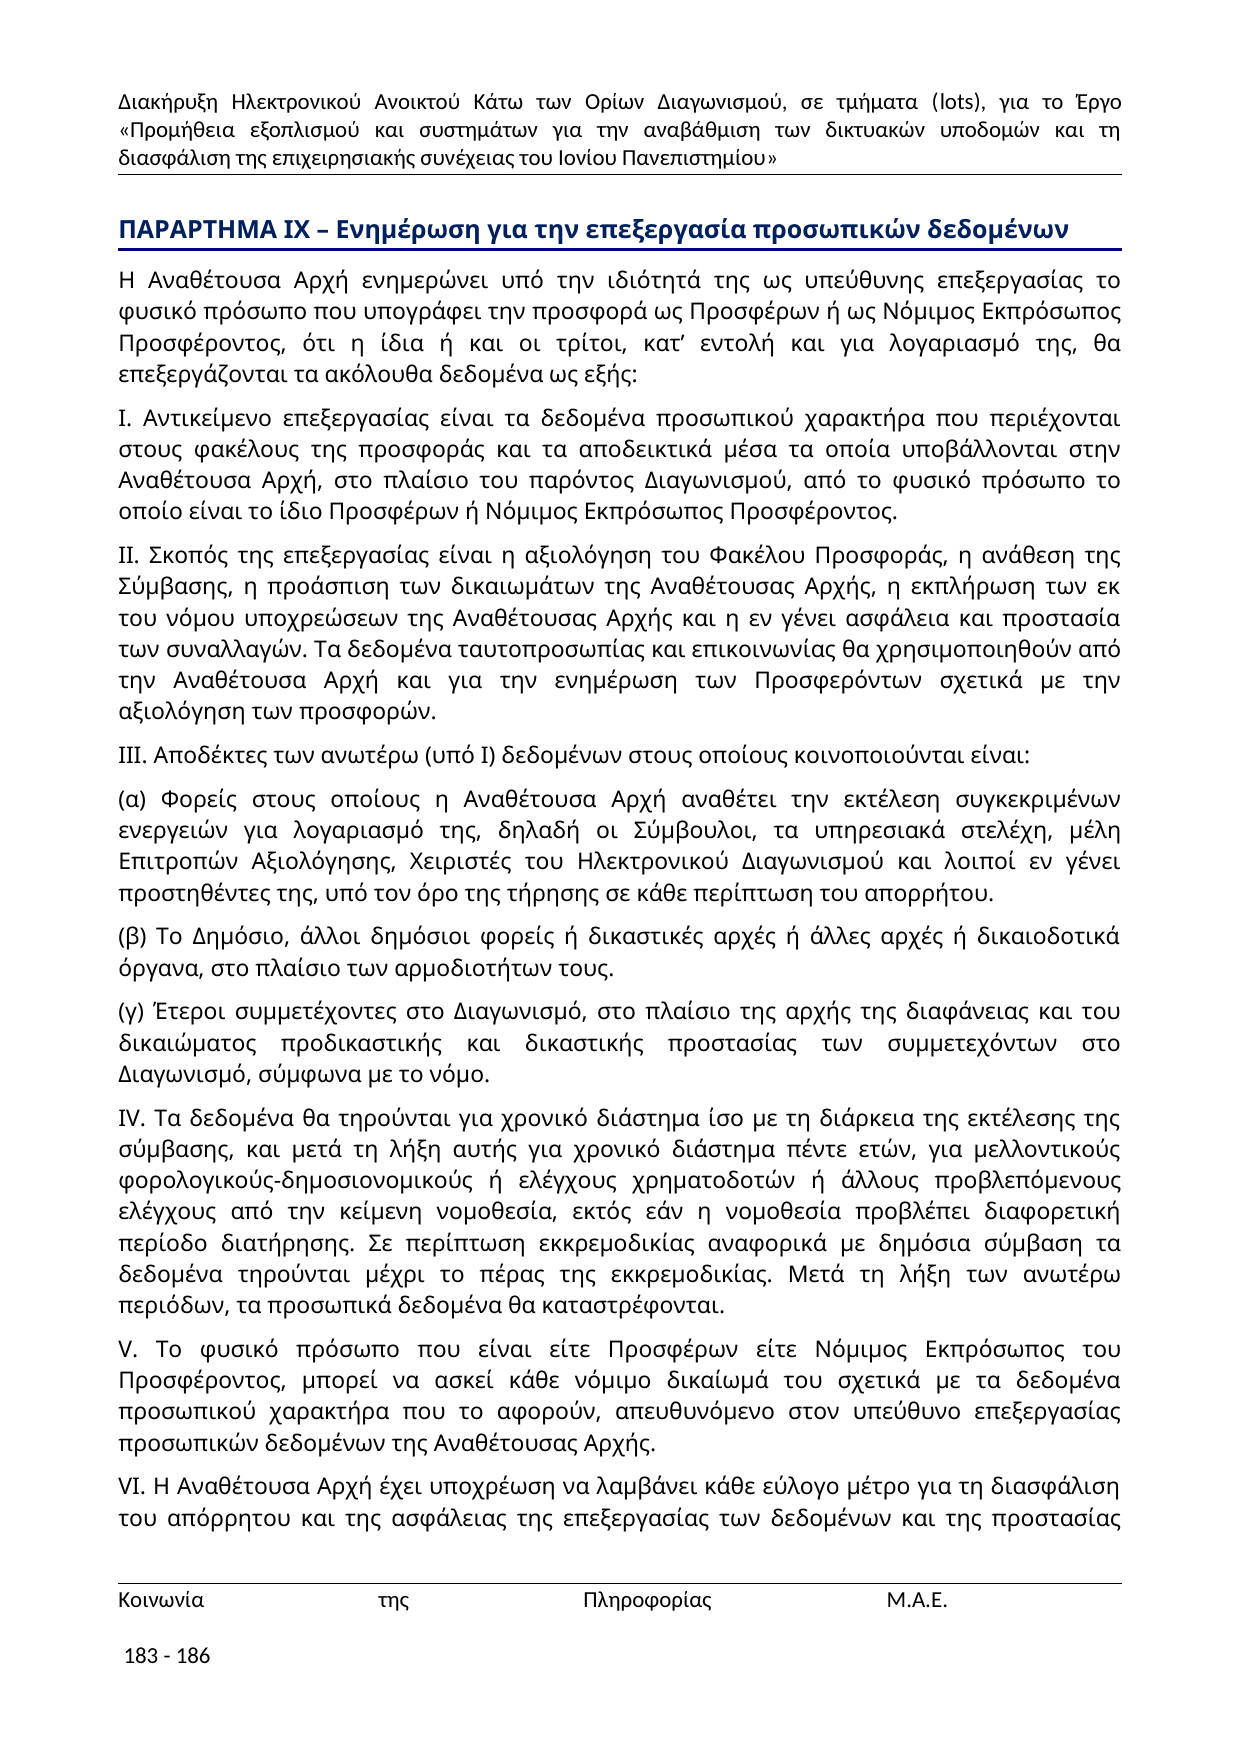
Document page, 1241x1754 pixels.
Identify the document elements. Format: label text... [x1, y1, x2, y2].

text ΙΙ. Σκοπός της επεξεργασίας είναι η αξιολόγηση του Φακέλου Προσφοράς, η ανάθεση της Σύμβασης, η προάσπιση των δικαιωμάτων της Αναθέτουσας Αρχής, η εκπλήρωση των εκ του νόμου υποχρεώσεων της Αναθέτουσας Αρχής και η εν γένει ασφάλεια και προστασία των συναλλαγών. Τα δεδομένα ταυτοπροσωπίας και επικοινωνίας θα χρησιμοποιηθούν από την Αναθέτουσα Αρχή και για την ενημέρωση των Προσφερόντων σχετικά με την αξιολόγηση των προσφορών. [118, 539, 1122, 726]
text IV. Τα δεδομένα θα τηρούνται για χρονικό διάστημα ίσο με τη διάρκεια της εκτέλεσης της σύμβασης, και μετά τη λήξη αυτής για χρονικό διάστημα πέντε ετών, για μελλοντικούς φορολογικούς-δημοσιονομικούς ή ελέγχους χρηματοδοτών ή άλλους προβλεπόμενους ελέγχους από την κείμενη νομοθεσία, εκτός εάν η νομοθεσία προβλέπει διαφορετική περίοδο διατήρησης. Σε περίπτωση εκκρεμοδικίας αναφορικά με δημόσια σύμβαση τα δεδομένα τηρούνται μέχρι το πέρας της εκκρεμοδικίας. Μετά τη λήξη των ανωτέρω περιόδων, τα προσωπικά δεδομένα θα καταστρέφονται. [118, 1101, 1122, 1320]
text Η Αναθέτουσα Αρχή ενημερώνει υπό την ιδιότητά της ως υπεύθυνης επεξεργασίας το φυσικό πρόσωπο που υπογράφει την προσφορά ως Προσφέρων ή ως Νόμιμος Εκπρόσωπος Προσφέροντος, ότι η ίδια ή και οι τρίτοι, κατ’ εντολή και για λογαριασμό της, θα επεξεργάζονται τα ακόλουθα δεδομένα ως εξής: [118, 264, 1122, 389]
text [118, 1470, 1122, 1533]
text ΙΙΙ. Αποδέκτες των ανωτέρω (υπό Ι) δεδομένων στους οποίους κοινοποιούνται είναι: [118, 739, 1122, 770]
text (γ) Έτεροι συμμετέχοντες στο Διαγωνισμό, στο πλαίσιο της αρχής της διαφάνειας και του δικαιώματος προδικαστικής και δικαστικής προστασίας των συμμετεχόντων στο Διαγωνισμό, σύμφωνα με το νόμο. [118, 995, 1122, 1089]
text (β) Το Δημόσιο, άλλοι δημόσιοι φορείς ή δικαστικές αρχές ή άλλες αρχές ή δικαιοδοτικά όργανα, στο πλαίσιο των αρμοδιοτήτων τους. [118, 920, 1122, 983]
text (α) Φορείς στους οποίους η Αναθέτουσα Αρχή αναθέτει την εκτέλεση συγκεκριμένων ενεργειών για λογαριασμό της, δηλαδή οι Σύμβουλοι, τα υπηρεσιακά στελέχη, μέλη Επιτροπών Αξιολόγησης, Χειριστές του Ηλεκτρονικού Διαγωνισμού και λοιποί εν γένει προστηθέντες της, υπό τον όρο της τήρησης σε κάθε περίπτωση του απορρήτου. [118, 783, 1122, 908]
text V. Το φυσικό πρόσωπο που είναι είτε Προσφέρων είτε Νόμιμος Εκπρόσωπος του Προσφέροντος, μπορεί να ασκεί κάθε νόμιμο δικαίωμά του σχετικά με τα δεδομένα προσωπικού χαρακτήρα που το αφορούν, απευθυνόμενο στον υπεύθυνο επεξεργασίας προσωπικών δεδομένων της Αναθέτουσας Αρχής. [118, 1333, 1122, 1458]
subtitle ΠΑΡΑΡΤΗΜΑ IX – Ενημέρωση για την επεξεργασία προσωπικών δεδομένων [118, 212, 1122, 248]
text Ι. Αντικείμενο επεξεργασίας είναι τα δεδομένα προσωπικού χαρακτήρα που περιέχονται στους φακέλους της προσφοράς και τα αποδεικτικά μέσα τα οποία υποβάλλονται στην Αναθέτουσα Αρχή, στο πλαίσιο του παρόντος Διαγωνισμού, από το φυσικό πρόσωπο το οποίο είναι το ίδιο Προσφέρων ή Νόμιμος Εκπρόσωπος Προσφέροντος. [118, 401, 1122, 526]
